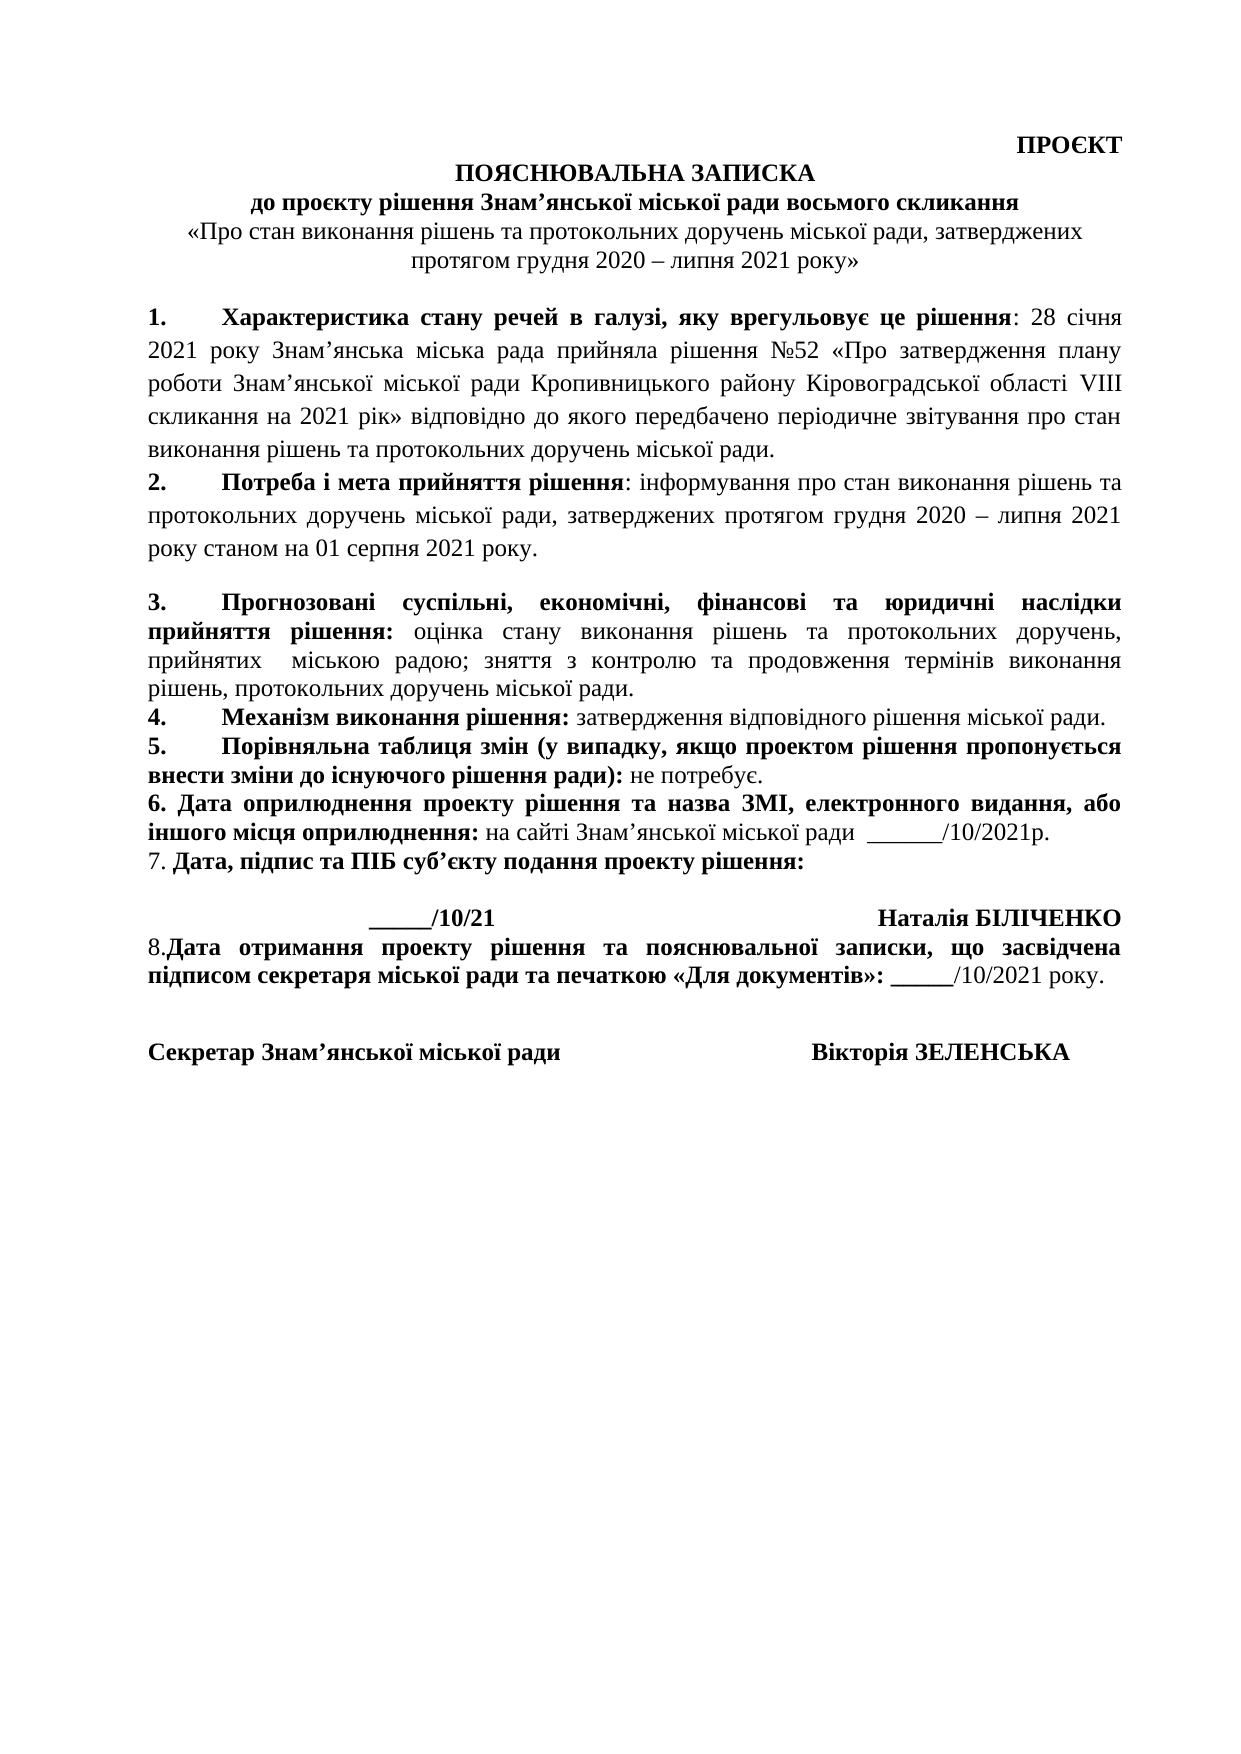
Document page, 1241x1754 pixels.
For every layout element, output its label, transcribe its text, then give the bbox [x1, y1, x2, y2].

list _____/10/21 Наталія БІЛІЧЕНКО [148, 875, 1122, 932]
list 8.Дата отримання проекту рішення та пояснювальної записки, що засвідчена підписом секретаря міської ради та печаткою «Для документів»: _____/10/2021 року. [148, 932, 1122, 989]
text ПРОЄКТ [185, 130, 1122, 158]
text «Про стан виконання рішень та протокольних доручень міської ради, затверджених протягом грудня 2020 – липня 2021 року» [148, 216, 1122, 273]
text Секретар Знам’янської міської ради Вікторія ЗЕЛЕНСЬКА [148, 1037, 1122, 1066]
list 7. Дата, підпис та ПІБ суб’єкту подання проекту рішення: [148, 846, 1122, 875]
list 6. Дата оприлюднення проекту рішення та назва ЗМІ, електронного видання, або іншого місця оприлюднення: на сайті Знам’янської міської ради ______/10/2021р. [148, 788, 1122, 846]
list Потреба і мета прийняття рішення: інформування про стан виконання рішень та протокольних доручень міської ради, затверджених протягом грудня 2020 – липня 2021 року станом на 01 серпня 2021 року. [148, 467, 1122, 562]
text ПОЯСНЮВАЛЬНА ЗАПИСКА [148, 158, 1122, 187]
text до проєкту рішення Знам’янської міської ради восьмого скликання [148, 187, 1122, 216]
list Порівняльна таблиця змін (у випадку, якщо проектом рішення пропонується внести зміни до існуючого рішення ради): не потребує. [148, 731, 1122, 788]
list Прогнозовані суспільні, економічні, фінансові та юридичні наслідки прийняття рішення: оцінка стану виконання рішень та протокольних доручень, прийнятих міською радою; зняття з контролю та продовження термінів виконання рішень, протокольних доручень міської ради. [148, 587, 1122, 702]
list Характеристика стану речей в галузі, яку врегульовує це рішення: 28 січня 2021 року Знам’янська міська рада прийняла рішення №52 «Про затвердження плану роботи Знам’янської міської ради Кропивницького району Кіровоградської області VIII скликання на 2021 рік» відповідно до якого передбачено періодичне звітування про стан виконання рішень та протокольних доручень міської ради. [148, 302, 1122, 463]
list Механізм виконання рішення: затвердження відповідного рішення міської ради. [148, 702, 1122, 731]
